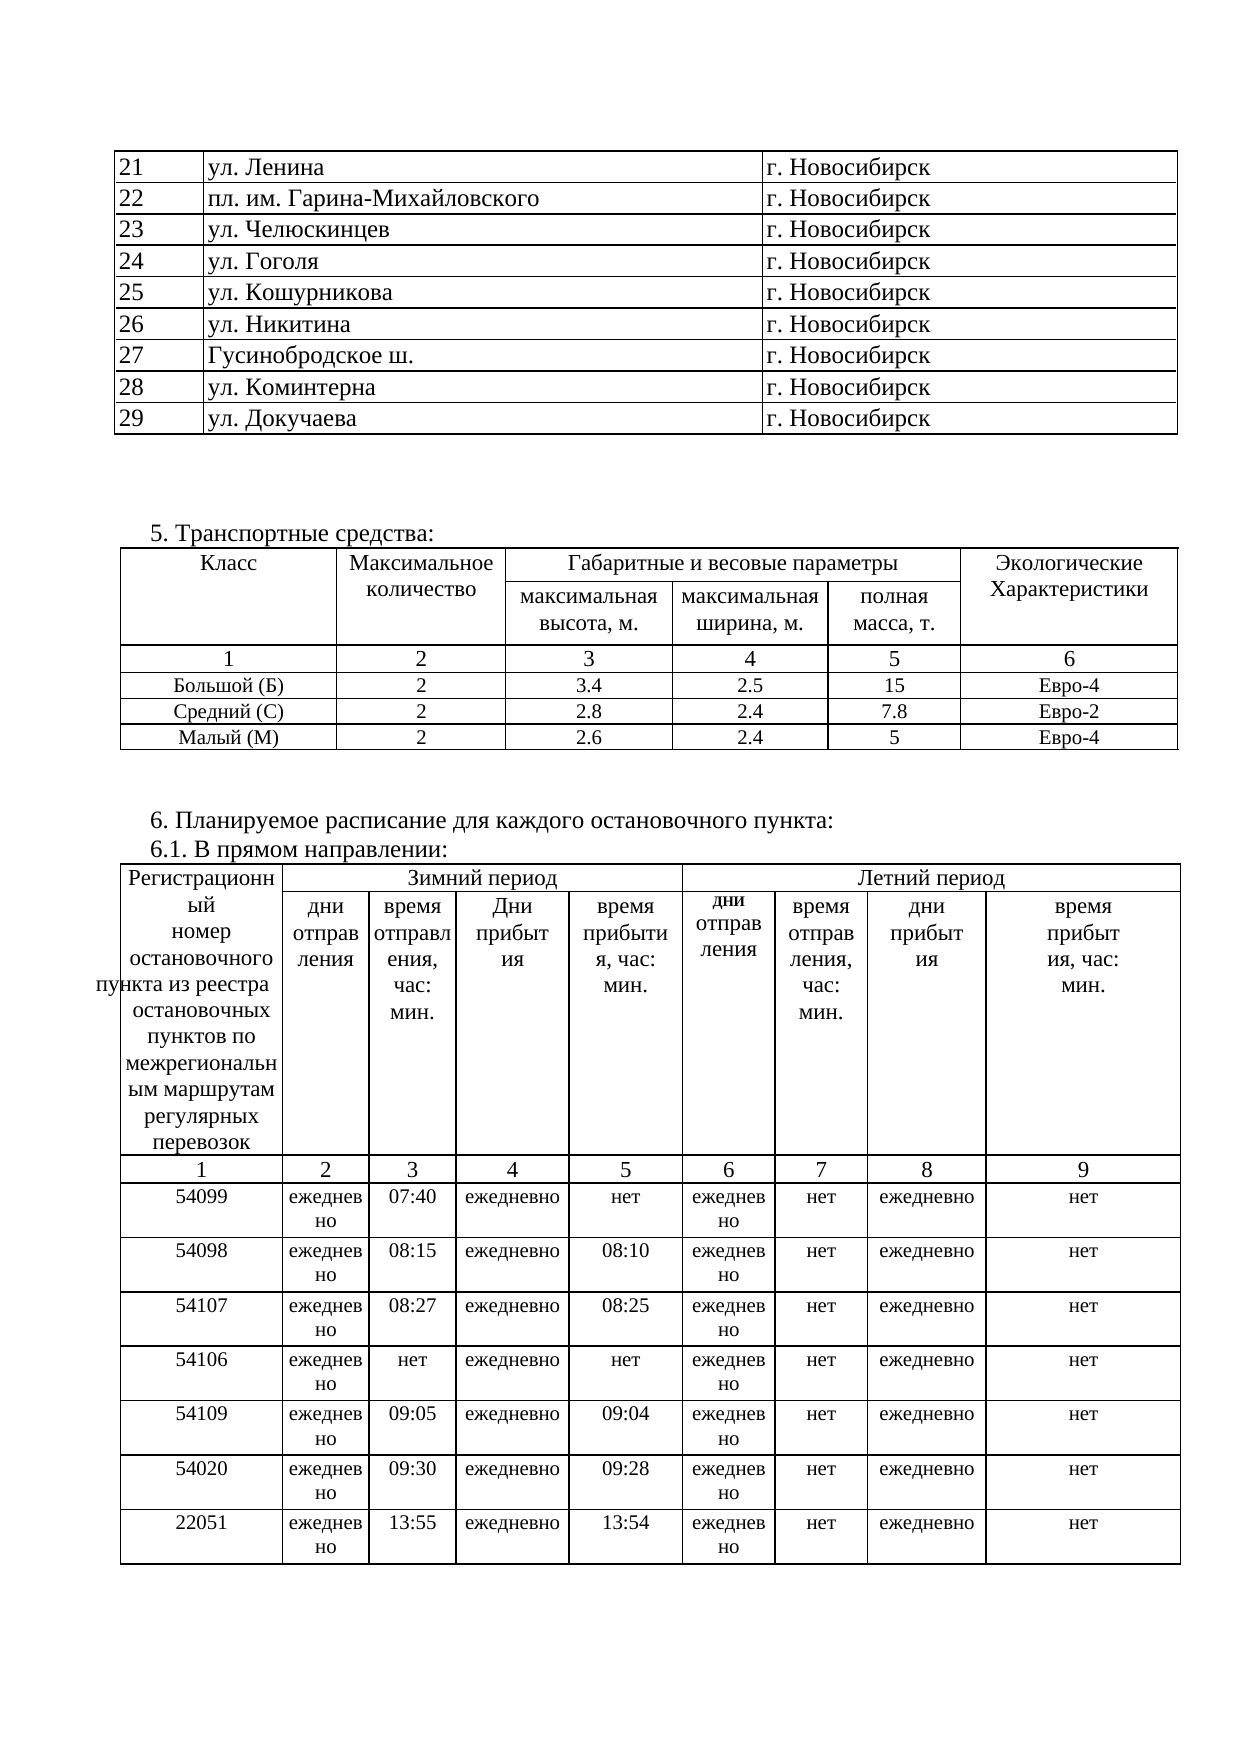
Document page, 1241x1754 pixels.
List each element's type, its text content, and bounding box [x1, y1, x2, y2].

table_cell 54098 [121, 1238, 282, 1291]
table_header Регистрационный номер остановочного пункта из реестра остановочных пунктов по межрегиональным маршрутам регулярных перевозок [121, 865, 282, 1154]
table_cell ежедневно [457, 1238, 568, 1291]
table_cell нет [776, 1293, 867, 1345]
table_cell Малый (М) [121, 725, 336, 749]
table_cell 2.6 [506, 725, 672, 749]
table_cell 21 [115, 152, 203, 181]
table_cell Евро-2 [961, 699, 1177, 723]
table_cell 08:15 [370, 1238, 455, 1291]
table_cell 5 [829, 725, 960, 749]
table_cell ежедневно [683, 1510, 774, 1563]
table_cell ул. Гоголя [204, 246, 762, 276]
table_cell г. Новосибирск [763, 152, 1177, 181]
table_cell 09:28 [570, 1456, 682, 1508]
table_cell ДНИ отправ ления [683, 892, 774, 1154]
table_cell ежедневно [457, 1456, 568, 1508]
table_cell 2.4 [673, 699, 827, 723]
table_cell 5 [570, 1156, 682, 1182]
table_header Зимний период [283, 865, 682, 891]
table_cell ежедневно [868, 1456, 985, 1508]
table_cell 27 [115, 340, 203, 370]
table_cell ул. Коминтерна [204, 372, 762, 402]
table_cell 26 [115, 308, 203, 339]
table_cell нет [370, 1347, 455, 1400]
table_cell ул. Ленина [204, 152, 762, 181]
table_cell ежедневно [683, 1401, 774, 1454]
table_cell г. Новосибирск [763, 402, 1177, 433]
table_cell ежедневно [868, 1347, 985, 1400]
table_cell 54109 [121, 1401, 282, 1454]
table_cell 54107 [121, 1293, 282, 1345]
table_cell время прибыт ия, час: мин. [987, 892, 1180, 1154]
table_cell 08:27 [370, 1293, 455, 1345]
table_cell 7 [776, 1156, 867, 1182]
table_cell ежедневно [868, 1293, 985, 1345]
table_cell 9 [987, 1156, 1180, 1182]
table_cell 2.8 [506, 699, 672, 723]
table_cell ежедневно [868, 1401, 985, 1454]
table_cell ежедневно [683, 1347, 774, 1400]
table_cell ежедневно [457, 1401, 568, 1454]
table_cell Средний (С) [121, 699, 336, 723]
table_cell 6 [683, 1156, 774, 1182]
table_cell 13:54 [570, 1510, 682, 1563]
text 5. Транспортные средства: [150, 518, 1090, 547]
table_cell нет [987, 1184, 1180, 1237]
table_cell ежедневно [868, 1510, 985, 1563]
text 6.1. В прямом направлении: [150, 834, 1090, 863]
table_cell г. Новосибирск [763, 339, 1177, 370]
table_cell 7.8 [829, 699, 960, 723]
table_cell ежедневно [868, 1238, 985, 1291]
table_cell нет [776, 1347, 867, 1400]
table_cell 22051 [121, 1510, 282, 1563]
table_cell 6 [961, 646, 1177, 672]
table_cell 22 [115, 183, 203, 213]
table_cell 4 [673, 646, 827, 672]
table_cell г. Новосибирск [763, 244, 1177, 276]
table_cell Евро-4 [961, 725, 1177, 749]
table_cell ул. Никитина [204, 309, 762, 339]
table_cell ежедневно [283, 1184, 368, 1237]
table_cell ежедневно [283, 1238, 368, 1291]
table_cell 5 [829, 646, 960, 672]
table_cell г. Новосибирск [763, 307, 1177, 339]
table_cell ежедневно [457, 1510, 568, 1563]
table_cell г. Новосибирск [763, 181, 1177, 213]
table_cell 09:30 [370, 1456, 455, 1508]
table_cell г. Новосибирск [763, 370, 1177, 402]
table_cell нет [987, 1401, 1180, 1454]
table_cell 1 [121, 646, 336, 672]
table_cell ежедневно [283, 1401, 368, 1454]
table_cell нет [570, 1184, 682, 1237]
table_cell Большой (Б) [121, 673, 336, 697]
table_cell ежедневно [683, 1456, 774, 1508]
table_cell ежедневно [283, 1456, 368, 1508]
table_cell нет [776, 1238, 867, 1291]
table_header Летний период [683, 865, 1180, 891]
table_cell Евро-4 [961, 673, 1177, 697]
table_header Габаритные и весовые параметры [506, 549, 960, 581]
table_cell 2 [337, 646, 505, 672]
table_cell 3 [370, 1156, 455, 1182]
table_cell ежедневно [683, 1238, 774, 1291]
table_cell 8 [868, 1156, 985, 1182]
table_cell 2 [283, 1156, 368, 1182]
table_cell ежедневно [683, 1184, 774, 1237]
table_cell нет [776, 1184, 867, 1237]
table_cell 1 [121, 1156, 282, 1182]
table_cell 2 [337, 699, 505, 723]
table_cell 3 [506, 646, 672, 672]
table_cell 09:04 [570, 1401, 682, 1454]
table_cell нет [776, 1401, 867, 1454]
table_header Экологические Характеристики [961, 549, 1177, 644]
table_cell ежедневно [457, 1293, 568, 1345]
table_cell 15 [829, 673, 960, 697]
table_cell 3.4 [506, 673, 672, 697]
table_cell 4 [457, 1156, 568, 1182]
table_cell г. Новосибирск [763, 213, 1177, 244]
table_cell максимальная ширина, м. [673, 582, 827, 644]
table_cell 54099 [121, 1184, 282, 1237]
table_cell время прибыти я, час: мин. [570, 892, 682, 1154]
table_cell ежедневно [868, 1184, 985, 1237]
table_cell нет [776, 1456, 867, 1508]
table_cell нет [987, 1238, 1180, 1291]
table_cell 54106 [121, 1347, 282, 1400]
table_cell время отправ ления, час: мин. [776, 892, 867, 1154]
table_cell 29 [115, 403, 203, 433]
table_cell время отправл ения, час: мин. [370, 892, 455, 1154]
table_cell 24 [115, 245, 203, 276]
table_cell 13:55 [370, 1510, 455, 1563]
table_cell 25 [115, 277, 203, 307]
table_cell нет [987, 1293, 1180, 1345]
table_cell дни отправ ления [283, 892, 368, 1154]
table_cell нет [987, 1456, 1180, 1508]
table_cell ул. Докучаева [204, 403, 762, 433]
table_cell Дни прибыт ия [457, 892, 568, 1154]
table_cell ежедневно [283, 1347, 368, 1400]
table_header Класс [121, 549, 336, 644]
table_cell 09:05 [370, 1401, 455, 1454]
table_cell 28 [115, 371, 203, 402]
table_header Максимальное количество [337, 549, 505, 644]
table_cell ежедневно [283, 1510, 368, 1563]
table_cell ул. Челюскинцев [204, 215, 762, 244]
table_cell нет [570, 1347, 682, 1400]
table_cell нет [987, 1347, 1180, 1400]
table_cell ул. Кошурникова [204, 277, 762, 307]
table_cell полная масса, т. [829, 582, 960, 644]
table_cell 07:40 [370, 1184, 455, 1237]
table_cell ежедневно [457, 1184, 568, 1237]
table_cell 2 [337, 673, 505, 697]
table_cell 08:10 [570, 1238, 682, 1291]
table_cell 2.4 [673, 725, 827, 749]
table_cell 2.5 [673, 673, 827, 697]
table_cell 08:25 [570, 1293, 682, 1345]
table_cell ежедневно [283, 1293, 368, 1345]
table_cell ежедневно [683, 1293, 774, 1345]
text 6. Планируемое расписание для каждого остановочного пункта: [150, 805, 1090, 834]
table_cell максимальная высота, м. [506, 582, 672, 644]
table_cell г. Новосибирск [763, 276, 1177, 307]
table_cell Гусинобродское ш. [204, 340, 762, 370]
table_cell дни прибыт ия [868, 892, 985, 1154]
table_cell нет [987, 1510, 1180, 1563]
table_cell ежедневно [457, 1347, 568, 1400]
table_cell нет [776, 1510, 867, 1563]
table_cell пл. им. Гарина-Михайловского [204, 183, 762, 213]
table_cell 23 [115, 214, 203, 244]
table_cell 2 [337, 725, 505, 749]
table_cell 54020 [121, 1456, 282, 1508]
